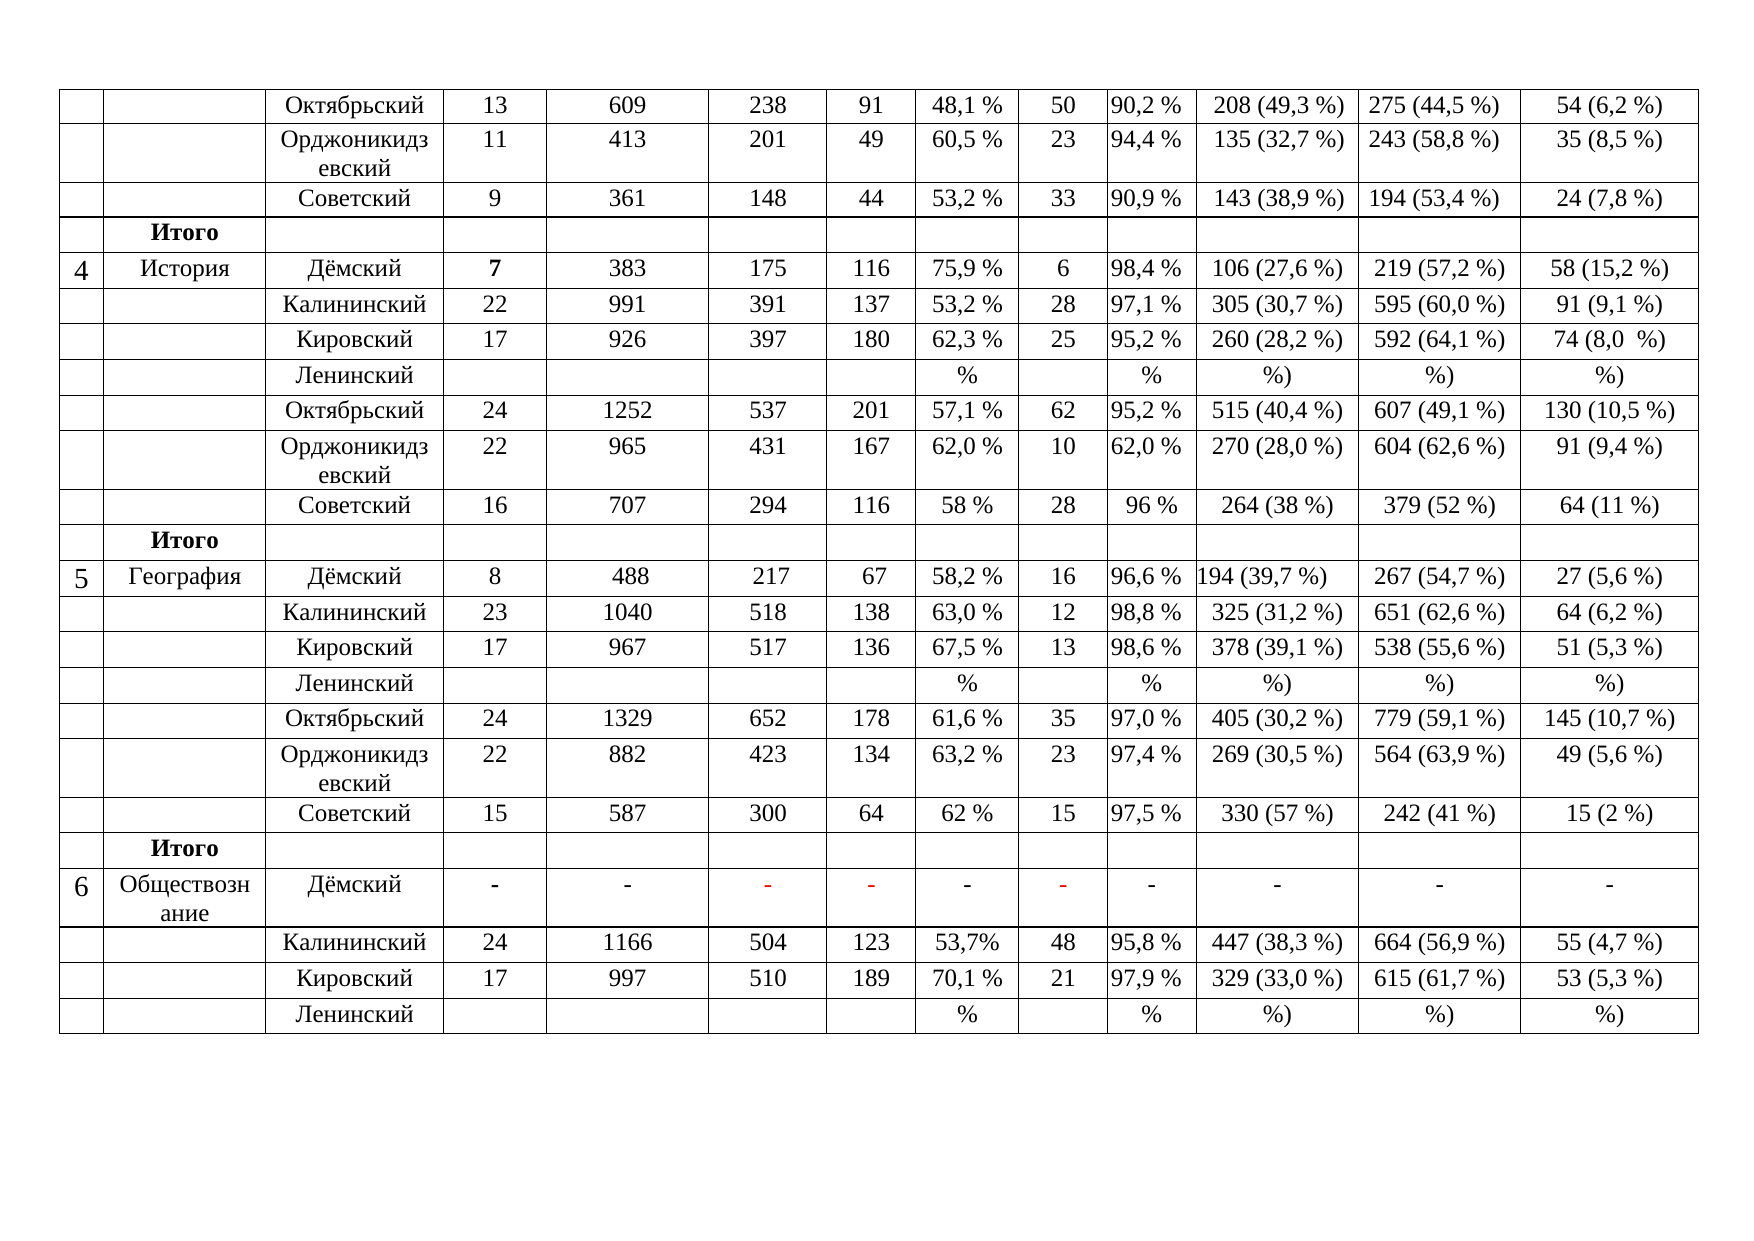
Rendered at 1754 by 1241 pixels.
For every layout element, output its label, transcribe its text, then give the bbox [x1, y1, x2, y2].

table_cell Итого [104, 833, 265, 868]
table_cell 61,6 % [916, 704, 1018, 738]
table_cell 4 [60, 253, 103, 288]
table_cell Советский [266, 183, 443, 216]
table_cell [709, 218, 826, 252]
table_cell 488 [547, 561, 708, 596]
table_cell [60, 798, 103, 832]
table_cell 167 [827, 431, 915, 489]
table_cell [60, 431, 103, 489]
table_cell 22 [444, 431, 546, 489]
table_cell 294 [709, 490, 826, 524]
table_cell География [104, 561, 265, 596]
table_cell [827, 360, 915, 394]
table_cell [1019, 833, 1107, 868]
table_cell 267 (54,7 %) [1359, 561, 1520, 596]
table_cell Октябрьский [266, 396, 443, 430]
table_cell 180 [827, 324, 915, 359]
table_cell [60, 668, 103, 702]
table_cell 664 (56,9 %) [1359, 928, 1520, 962]
table_cell [60, 597, 103, 631]
table_cell 10 [1019, 431, 1107, 489]
table_cell 379 (52 %) [1359, 490, 1520, 524]
table_cell 300 [709, 798, 826, 832]
table_cell [1197, 218, 1358, 252]
table_cell 58,2 % [916, 561, 1018, 596]
table_cell 63,2 % [916, 739, 1018, 797]
table_cell %) [1521, 668, 1698, 702]
table_cell [104, 360, 265, 394]
table_cell 49 [827, 124, 915, 182]
table_cell 145 (10,7 %) [1521, 704, 1698, 738]
table_cell 98,6 % [1108, 632, 1196, 667]
table_cell 13 [444, 90, 546, 123]
table_cell %) [1197, 360, 1358, 394]
table_cell [547, 360, 708, 394]
table_cell 194 (53,4 %) [1359, 183, 1520, 216]
table_cell 35 [1019, 704, 1107, 738]
table_cell [266, 833, 443, 868]
table_cell Ленинский [266, 668, 443, 702]
table_cell [547, 218, 708, 252]
table_cell 329 (33,0 %) [1197, 963, 1358, 998]
table_cell 21 [1019, 963, 1107, 998]
table_cell 64 [827, 798, 915, 832]
table_cell %) [1359, 999, 1520, 1033]
table_cell [827, 999, 915, 1033]
table_cell 537 [709, 396, 826, 430]
table_cell [827, 218, 915, 252]
table_cell [1108, 833, 1196, 868]
table_cell Советский [266, 490, 443, 524]
table_cell [266, 525, 443, 560]
table_cell [60, 218, 103, 252]
table_cell 96 % [1108, 490, 1196, 524]
table_cell 926 [547, 324, 708, 359]
table_cell [444, 360, 546, 394]
table_cell 779 (59,1 %) [1359, 704, 1520, 738]
table_cell [1019, 525, 1107, 560]
table_cell [1108, 525, 1196, 560]
table_cell 22 [444, 289, 546, 323]
table_cell 60,5 % [916, 124, 1018, 182]
table_cell 91 (9,1 %) [1521, 289, 1698, 323]
table_cell 136 [827, 632, 915, 667]
table_cell 5 [60, 561, 103, 596]
table_cell 97,1 % [1108, 289, 1196, 323]
table_cell [104, 668, 265, 702]
table_cell 22 [444, 739, 546, 797]
table_cell 275 (44,5 %) [1359, 90, 1520, 123]
table_cell 609 [547, 90, 708, 123]
table_cell 90,2 % [1108, 90, 1196, 123]
table_cell 242 (41 %) [1359, 798, 1520, 832]
table_cell 23 [1019, 739, 1107, 797]
table_cell [827, 668, 915, 702]
table_cell 587 [547, 798, 708, 832]
table_cell 564 (63,9 %) [1359, 739, 1520, 797]
table_cell [60, 704, 103, 738]
table_cell [104, 704, 265, 738]
table_cell 106 (27,6 %) [1197, 253, 1358, 288]
table_cell [60, 632, 103, 667]
table_cell 58 (15,2 %) [1521, 253, 1698, 288]
table_cell 95,2 % [1108, 324, 1196, 359]
table_cell 53,7% [916, 928, 1018, 962]
table_cell 53,2 % [916, 183, 1018, 216]
table_cell [1197, 833, 1358, 868]
table_cell 12 [1019, 597, 1107, 631]
table_cell [1197, 525, 1358, 560]
table_cell Дёмский [266, 561, 443, 596]
table_cell 201 [709, 124, 826, 182]
table_cell 517 [709, 632, 826, 667]
table_cell [916, 833, 1018, 868]
table_cell [60, 739, 103, 797]
table_cell - [1521, 869, 1698, 926]
table_cell 95,8 % [1108, 928, 1196, 962]
table_cell [104, 183, 265, 216]
table_cell [60, 525, 103, 560]
table_cell 1252 [547, 396, 708, 430]
table_cell 965 [547, 431, 708, 489]
table_cell 62,0 % [916, 431, 1018, 489]
table_cell %) [1197, 999, 1358, 1033]
table_cell %) [1197, 668, 1358, 702]
table_cell 24 [444, 396, 546, 430]
table_cell 383 [547, 253, 708, 288]
table_cell Кировский [266, 324, 443, 359]
table_cell 518 [709, 597, 826, 631]
table_cell 137 [827, 289, 915, 323]
table_cell Октябрьский [266, 90, 443, 123]
table_cell 28 [1019, 490, 1107, 524]
table_cell 510 [709, 963, 826, 998]
table_cell 607 (49,1 %) [1359, 396, 1520, 430]
table_cell [104, 798, 265, 832]
table_cell 62 % [916, 798, 1018, 832]
table_cell 8 [444, 561, 546, 596]
table_cell 91 [827, 90, 915, 123]
table_cell 615 (61,7 %) [1359, 963, 1520, 998]
table_cell 178 [827, 704, 915, 738]
table_cell 143 (38,9 %) [1197, 183, 1358, 216]
table_cell 6 [1019, 253, 1107, 288]
table_cell 24 [444, 928, 546, 962]
table_cell Кировский [266, 963, 443, 998]
table_cell 175 [709, 253, 826, 288]
table_cell [104, 490, 265, 524]
table_cell Итого [104, 218, 265, 252]
table_cell - [1108, 869, 1196, 926]
table_cell [709, 999, 826, 1033]
table_cell Орджоникидзевский [266, 124, 443, 182]
table_cell [1359, 218, 1520, 252]
table_cell 538 (55,6 %) [1359, 632, 1520, 667]
table_cell 997 [547, 963, 708, 998]
table_cell 201 [827, 396, 915, 430]
table_cell [1019, 360, 1107, 394]
table_cell 63,0 % [916, 597, 1018, 631]
table_cell [104, 396, 265, 430]
table_cell Калининский [266, 597, 443, 631]
table_cell [60, 124, 103, 182]
table_cell 135 (32,7 %) [1197, 124, 1358, 182]
table_cell 90,9 % [1108, 183, 1196, 216]
table_cell [547, 668, 708, 702]
table_cell 413 [547, 124, 708, 182]
table_cell [60, 183, 103, 216]
table_cell 431 [709, 431, 826, 489]
table_cell [1359, 833, 1520, 868]
table_cell - [1019, 869, 1107, 926]
table_cell 330 (57 %) [1197, 798, 1358, 832]
table_cell [916, 525, 1018, 560]
table_cell 148 [709, 183, 826, 216]
table_cell 592 (64,1 %) [1359, 324, 1520, 359]
table_cell [1521, 833, 1698, 868]
table_cell [916, 218, 1018, 252]
table_cell 62,3 % [916, 324, 1018, 359]
table_cell 98,8 % [1108, 597, 1196, 631]
table_cell %) [1521, 360, 1698, 394]
table_cell [709, 525, 826, 560]
table_cell 9 [444, 183, 546, 216]
table_cell 123 [827, 928, 915, 962]
table_cell 264 (38 %) [1197, 490, 1358, 524]
table_cell 15 [1019, 798, 1107, 832]
table_cell 49 (5,6 %) [1521, 739, 1698, 797]
table_cell % [916, 999, 1018, 1033]
table_cell 94,4 % [1108, 124, 1196, 182]
table_cell Орджоникидзевский [266, 739, 443, 797]
table_cell [104, 90, 265, 123]
table_cell - [444, 869, 546, 926]
table_cell 378 (39,1 %) [1197, 632, 1358, 667]
table_cell Ленинский [266, 360, 443, 394]
table_cell Дёмский [266, 253, 443, 288]
table_cell 98,4 % [1108, 253, 1196, 288]
table_cell 55 (4,7 %) [1521, 928, 1698, 962]
table_cell 515 (40,4 %) [1197, 396, 1358, 430]
table_cell 423 [709, 739, 826, 797]
table_cell [104, 597, 265, 631]
table_cell [1019, 218, 1107, 252]
table_cell 447 (38,3 %) [1197, 928, 1358, 962]
table_cell [60, 963, 103, 998]
table_cell [60, 490, 103, 524]
table_cell 97,4 % [1108, 739, 1196, 797]
table_cell 882 [547, 739, 708, 797]
table_cell 16 [1019, 561, 1107, 596]
table_cell 17 [444, 632, 546, 667]
table_cell [60, 396, 103, 430]
table_cell %) [1521, 999, 1698, 1033]
table_cell Кировский [266, 632, 443, 667]
table_cell 62 [1019, 396, 1107, 430]
table_cell %) [1359, 668, 1520, 702]
table_cell Орджоникидзевский [266, 431, 443, 489]
table_cell 95,2 % [1108, 396, 1196, 430]
table_cell 24 [444, 704, 546, 738]
table_cell 260 (28,2 %) [1197, 324, 1358, 359]
table_cell %) [1359, 360, 1520, 394]
table_cell 391 [709, 289, 826, 323]
table_cell [104, 124, 265, 182]
table_cell 48,1 % [916, 90, 1018, 123]
table_cell 75,9 % [916, 253, 1018, 288]
table_cell 504 [709, 928, 826, 962]
table_cell [709, 668, 826, 702]
table_cell [104, 928, 265, 962]
table_cell 138 [827, 597, 915, 631]
table_cell - [709, 869, 826, 926]
table_cell 269 (30,5 %) [1197, 739, 1358, 797]
table_cell 361 [547, 183, 708, 216]
table_cell 96,6 % [1108, 561, 1196, 596]
table_cell [1019, 668, 1107, 702]
table_cell 595 (60,0 %) [1359, 289, 1520, 323]
table_cell 33 [1019, 183, 1107, 216]
table_cell 15 (2 %) [1521, 798, 1698, 832]
table_cell 219 (57,2 %) [1359, 253, 1520, 288]
table_cell % [1108, 668, 1196, 702]
table_cell - [827, 869, 915, 926]
table_cell Калининский [266, 289, 443, 323]
table_cell [60, 928, 103, 962]
table_cell 48 [1019, 928, 1107, 962]
table_cell 53 (5,3 %) [1521, 963, 1698, 998]
table_cell Октябрьский [266, 704, 443, 738]
table_cell - [916, 869, 1018, 926]
table_cell 1040 [547, 597, 708, 631]
table_cell - [1359, 869, 1520, 926]
table_cell [444, 833, 546, 868]
table_cell Обществознание [104, 869, 265, 926]
table_cell Дёмский [266, 869, 443, 926]
table_cell [444, 668, 546, 702]
table_cell [444, 525, 546, 560]
table_cell 23 [444, 597, 546, 631]
table_cell 189 [827, 963, 915, 998]
table_cell [1359, 525, 1520, 560]
table_cell 652 [709, 704, 826, 738]
table_cell 270 (28,0 %) [1197, 431, 1358, 489]
table_cell 208 (49,3 %) [1197, 90, 1358, 123]
table_cell [266, 218, 443, 252]
table_cell 57,1 % [916, 396, 1018, 430]
table_cell 97,0 % [1108, 704, 1196, 738]
table_cell История [104, 253, 265, 288]
table_cell 6 [60, 869, 103, 926]
table_cell 15 [444, 798, 546, 832]
table_cell 967 [547, 632, 708, 667]
table_cell 97,5 % [1108, 798, 1196, 832]
table_cell 16 [444, 490, 546, 524]
table_cell [60, 999, 103, 1033]
table_cell [709, 360, 826, 394]
table_cell Ленинский [266, 999, 443, 1033]
table_cell 28 [1019, 289, 1107, 323]
table_cell [547, 525, 708, 560]
table_cell [104, 632, 265, 667]
table_cell 23 [1019, 124, 1107, 182]
table_cell 51 (5,3 %) [1521, 632, 1698, 667]
table_cell 243 (58,8 %) [1359, 124, 1520, 182]
table_cell 74 (8,0 %) [1521, 324, 1698, 359]
table_cell 651 (62,6 %) [1359, 597, 1520, 631]
table_cell 1166 [547, 928, 708, 962]
table_cell 17 [444, 324, 546, 359]
table_cell 44 [827, 183, 915, 216]
table_cell % [1108, 360, 1196, 394]
table_cell 27 (5,6 %) [1521, 561, 1698, 596]
table_cell 217 [709, 561, 826, 596]
table_cell 325 (31,2 %) [1197, 597, 1358, 631]
table_cell 97,9 % [1108, 963, 1196, 998]
table_cell % [916, 360, 1018, 394]
table_cell 194 (39,7 %) [1197, 561, 1358, 596]
table_cell 238 [709, 90, 826, 123]
table_cell 134 [827, 739, 915, 797]
table_cell 17 [444, 963, 546, 998]
table_cell 707 [547, 490, 708, 524]
table_cell 604 (62,6 %) [1359, 431, 1520, 489]
table_cell [547, 999, 708, 1033]
table_cell [60, 833, 103, 868]
table_cell % [1108, 999, 1196, 1033]
table_cell 13 [1019, 632, 1107, 667]
table_cell [104, 963, 265, 998]
table_cell - [547, 869, 708, 926]
table_cell [1108, 218, 1196, 252]
table_cell 53,2 % [916, 289, 1018, 323]
table_cell [104, 431, 265, 489]
table_cell 1329 [547, 704, 708, 738]
table_cell 7 [444, 253, 546, 288]
table_cell 54 (6,2 %) [1521, 90, 1698, 123]
table_cell 67 [827, 561, 915, 596]
table_cell 50 [1019, 90, 1107, 123]
table_cell [104, 324, 265, 359]
table_cell 62,0 % [1108, 431, 1196, 489]
table_cell [1521, 218, 1698, 252]
table_cell [60, 324, 103, 359]
table_cell Советский [266, 798, 443, 832]
table_cell Итого [104, 525, 265, 560]
table_cell [547, 833, 708, 868]
table_cell 991 [547, 289, 708, 323]
table_cell 11 [444, 124, 546, 182]
table_cell [104, 999, 265, 1033]
table_cell 25 [1019, 324, 1107, 359]
table_cell 405 (30,2 %) [1197, 704, 1358, 738]
table_cell 67,5 % [916, 632, 1018, 667]
table_cell [709, 833, 826, 868]
table_cell [60, 360, 103, 394]
table_cell [1019, 999, 1107, 1033]
table_cell [444, 999, 546, 1033]
table_cell 116 [827, 253, 915, 288]
table_cell Калининский [266, 928, 443, 962]
table_cell 70,1 % [916, 963, 1018, 998]
table_cell 64 (11 %) [1521, 490, 1698, 524]
table_cell [827, 833, 915, 868]
table_cell - [1197, 869, 1358, 926]
table_cell [60, 289, 103, 323]
table_cell 91 (9,4 %) [1521, 431, 1698, 489]
table_cell 116 [827, 490, 915, 524]
table_cell % [916, 668, 1018, 702]
table_cell [1521, 525, 1698, 560]
table_cell 397 [709, 324, 826, 359]
table_cell 64 (6,2 %) [1521, 597, 1698, 631]
table_cell 305 (30,7 %) [1197, 289, 1358, 323]
table_cell [444, 218, 546, 252]
table_cell [104, 739, 265, 797]
table_cell 24 (7,8 %) [1521, 183, 1698, 216]
table_cell [60, 90, 103, 123]
table_cell [827, 525, 915, 560]
table_cell 35 (8,5 %) [1521, 124, 1698, 182]
table_cell 58 % [916, 490, 1018, 524]
table_cell 130 (10,5 %) [1521, 396, 1698, 430]
table_cell [104, 289, 265, 323]
